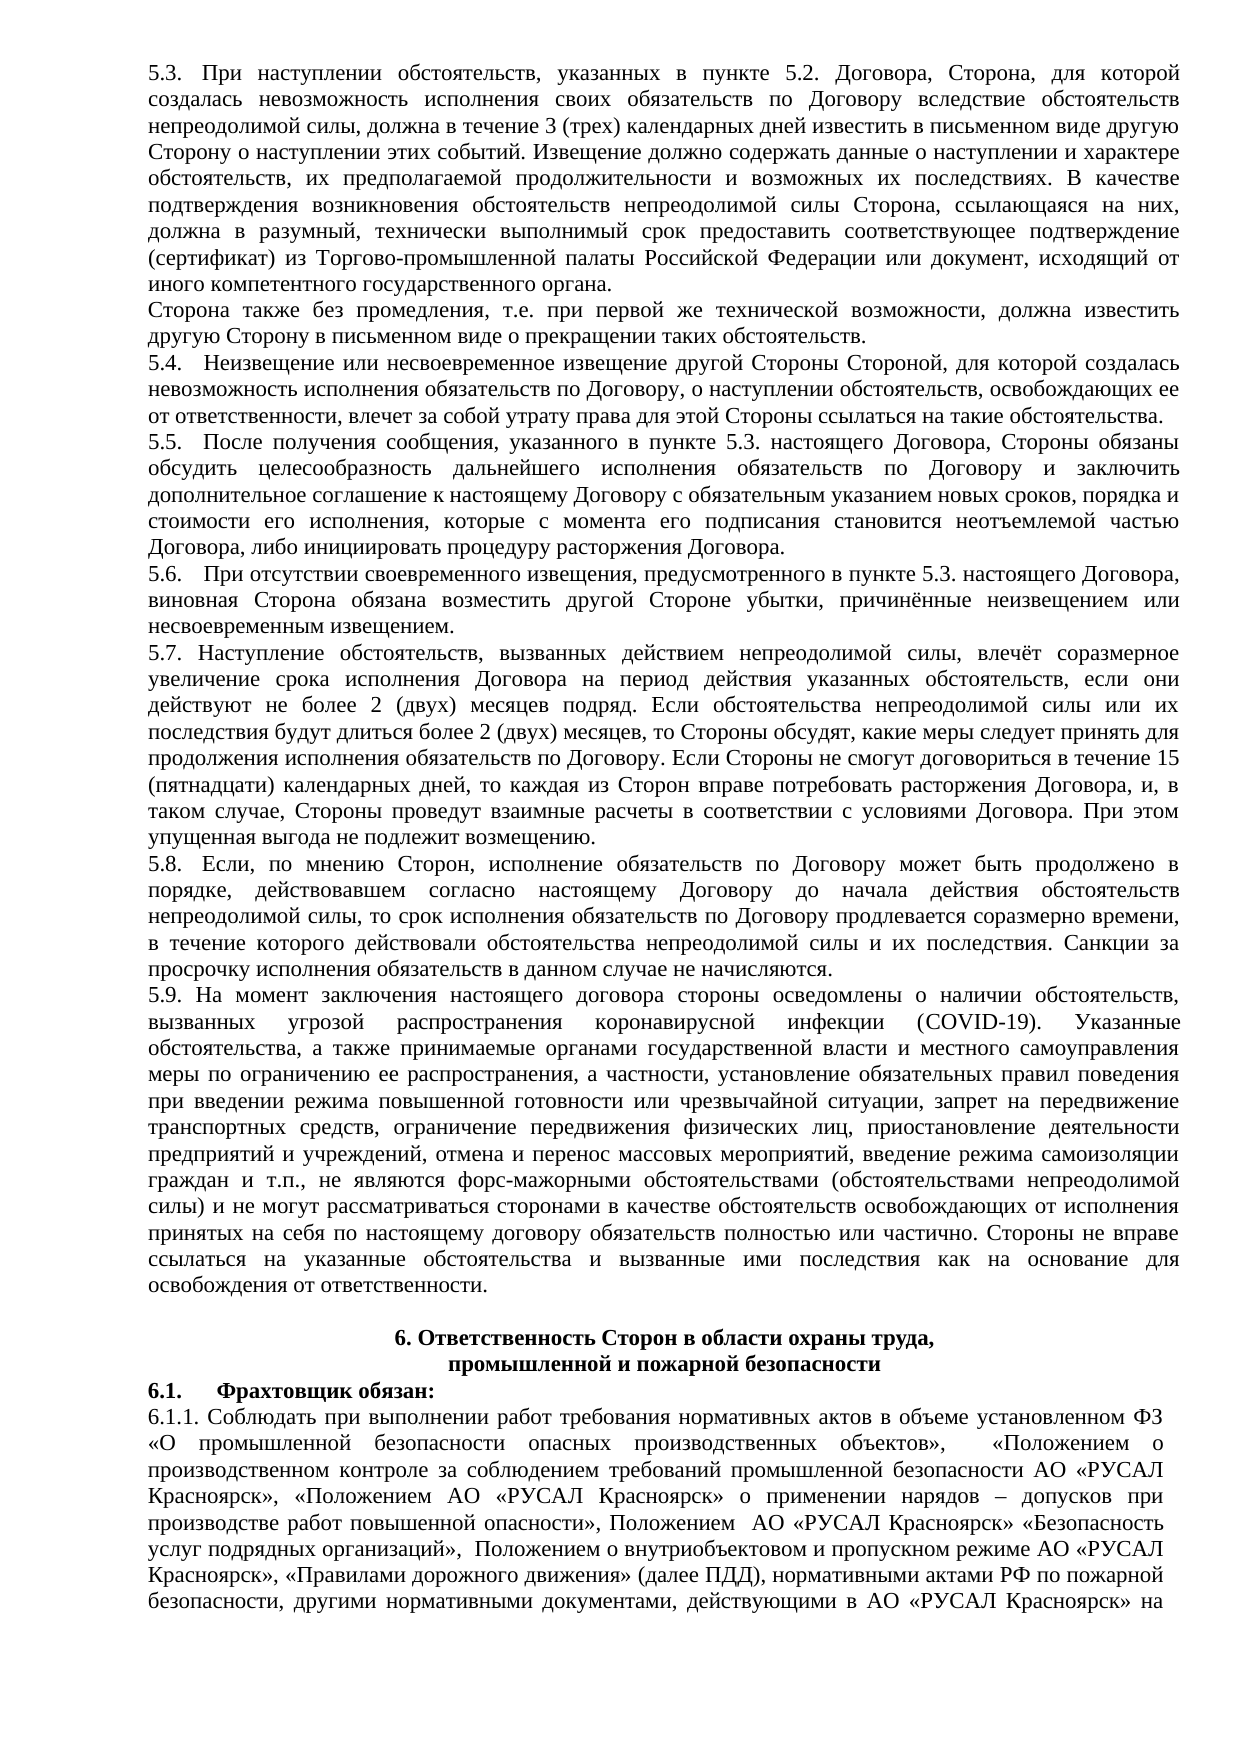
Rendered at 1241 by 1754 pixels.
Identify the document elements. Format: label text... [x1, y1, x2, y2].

list 5.4. Неизвещение или несвоевременное извещение другой Стороны Стороной, для которой создалась невозможность исполнения обязательств по Договору, о наступлении обстоятельств, освобождающих ее от ответственности, влечет за собой утрату права для этой Стороны ссылаться на такие обстоятельства. [148, 349, 1181, 428]
text промышленной и пожарной безопасности [148, 1350, 1181, 1377]
text 6.1. Фрахтовщик обязан: [148, 1377, 1181, 1403]
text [148, 1403, 1165, 1614]
list 5.6. При отсутствии своевременного извещения, предусмотренного в пункте 5.3. настоящего Договора, виновная Сторона обязана возместить другой Стороне убытки, причинённые неизвещением или несвоевременным извещением. [148, 560, 1181, 639]
list 5.8. Если, по мнению Сторон, исполнение обязательств по Договору может быть продолжено в порядке, действовавшем согласно настоящему Договору до начала действия обстоятельств непреодолимой силы, то срок исполнения обязательств по Договору продлевается соразмерно времени, в течение которого действовали обстоятельства непреодолимой силы и их последствия. Санкции за просрочку исполнения обязательств в данном случае не начисляются. [148, 850, 1181, 981]
text 6. Ответственность Сторон в области охраны труда, [148, 1324, 1181, 1350]
list 5.7. Наступление обстоятельств, вызванных действием непреодолимой силы, влечёт соразмерное увеличение срока исполнения Договора на период действия указанных обстоятельств, если они действуют не более 2 (двух) месяцев подряд. Если обстоятельства непреодолимой силы или их последствия будут длиться более 2 (двух) месяцев, то Стороны обсудят, какие меры следует принять для продолжения исполнения обязательств по Договору. Если Стороны не смогут договориться в течение 15 (пятнадцати) календарных дней, то каждая из Сторон вправе потребовать расторжения Договора, и, в таком случае, Стороны проведут взаимные расчеты в соответствии с условиями Договора. При этом упущенная выгода не подлежит возмещению. [148, 639, 1181, 850]
list Сторона также без промедления, т.е. при первой же технической возможности, должна известить другую Сторону в письменном виде о прекращении таких обстоятельств. [148, 296, 1181, 349]
list 5.3. При наступлении обстоятельств, указанных в пункте 5.2. Договора, Сторона, для которой создалась невозможность исполнения своих обязательств по Договору вследствие обстоятельств непреодолимой силы, должна в течение 3 (трех) календарных дней известить в письменном виде другую Сторону о наступлении этих событий. Извещение должно содержать данные о наступлении и характере обстоятельств, их предполагаемой продолжительности и возможных их последствиях. В качестве подтверждения возникновения обстоятельств непреодолимой силы Сторона, ссылающаяся на них, должна в разумный, технически выполнимый срок предоставить соответствующее подтверждение (сертификат) из Торгово-промышленной палаты Российской Федерации или документ, исходящий от иного компетентного государственного органа. [148, 59, 1181, 296]
list 5.9. На момент заключения настоящего договора стороны осведомлены о наличии обстоятельств, вызванных угрозой распространения коронавирусной инфекции (COVID-19). Указанные обстоятельства, а также принимаемые органами государственной власти и местного самоуправления меры по ограничению ее распространения, а частности, установление обязательных правил поведения при введении режима повышенной готовности или чрезвычайной ситуации, запрет на передвижение транспортных средств, ограничение передвижения физических лиц, приостановление деятельности предприятий и учреждений, отмена и перенос массовых мероприятий, введение режима самоизоляции граждан и т.п., не являются форс-мажорными обстоятельствами (обстоятельствами непреодолимой силы) и не могут рассматриваться сторонами в качестве обстоятельств освобождающих от исполнения принятых на себя по настоящему договору обязательств полностью или частично. Стороны не вправе ссылаться на указанные обстоятельства и вызванные ими последствия как на основание для освобождения от ответственности. [148, 981, 1181, 1298]
list 5.5. После получения сообщения, указанного в пункте 5.3. настоящего Договора, Стороны обязаны обсудить целесообразность дальнейшего исполнения обязательств по Договору и заключить дополнительное соглашение к настоящему Договору с обязательным указанием новых сроков, порядка и стоимости его исполнения, которые с момента его подписания становится неотъемлемой частью Договора, либо инициировать процедуру расторжения Договора. [148, 428, 1181, 560]
